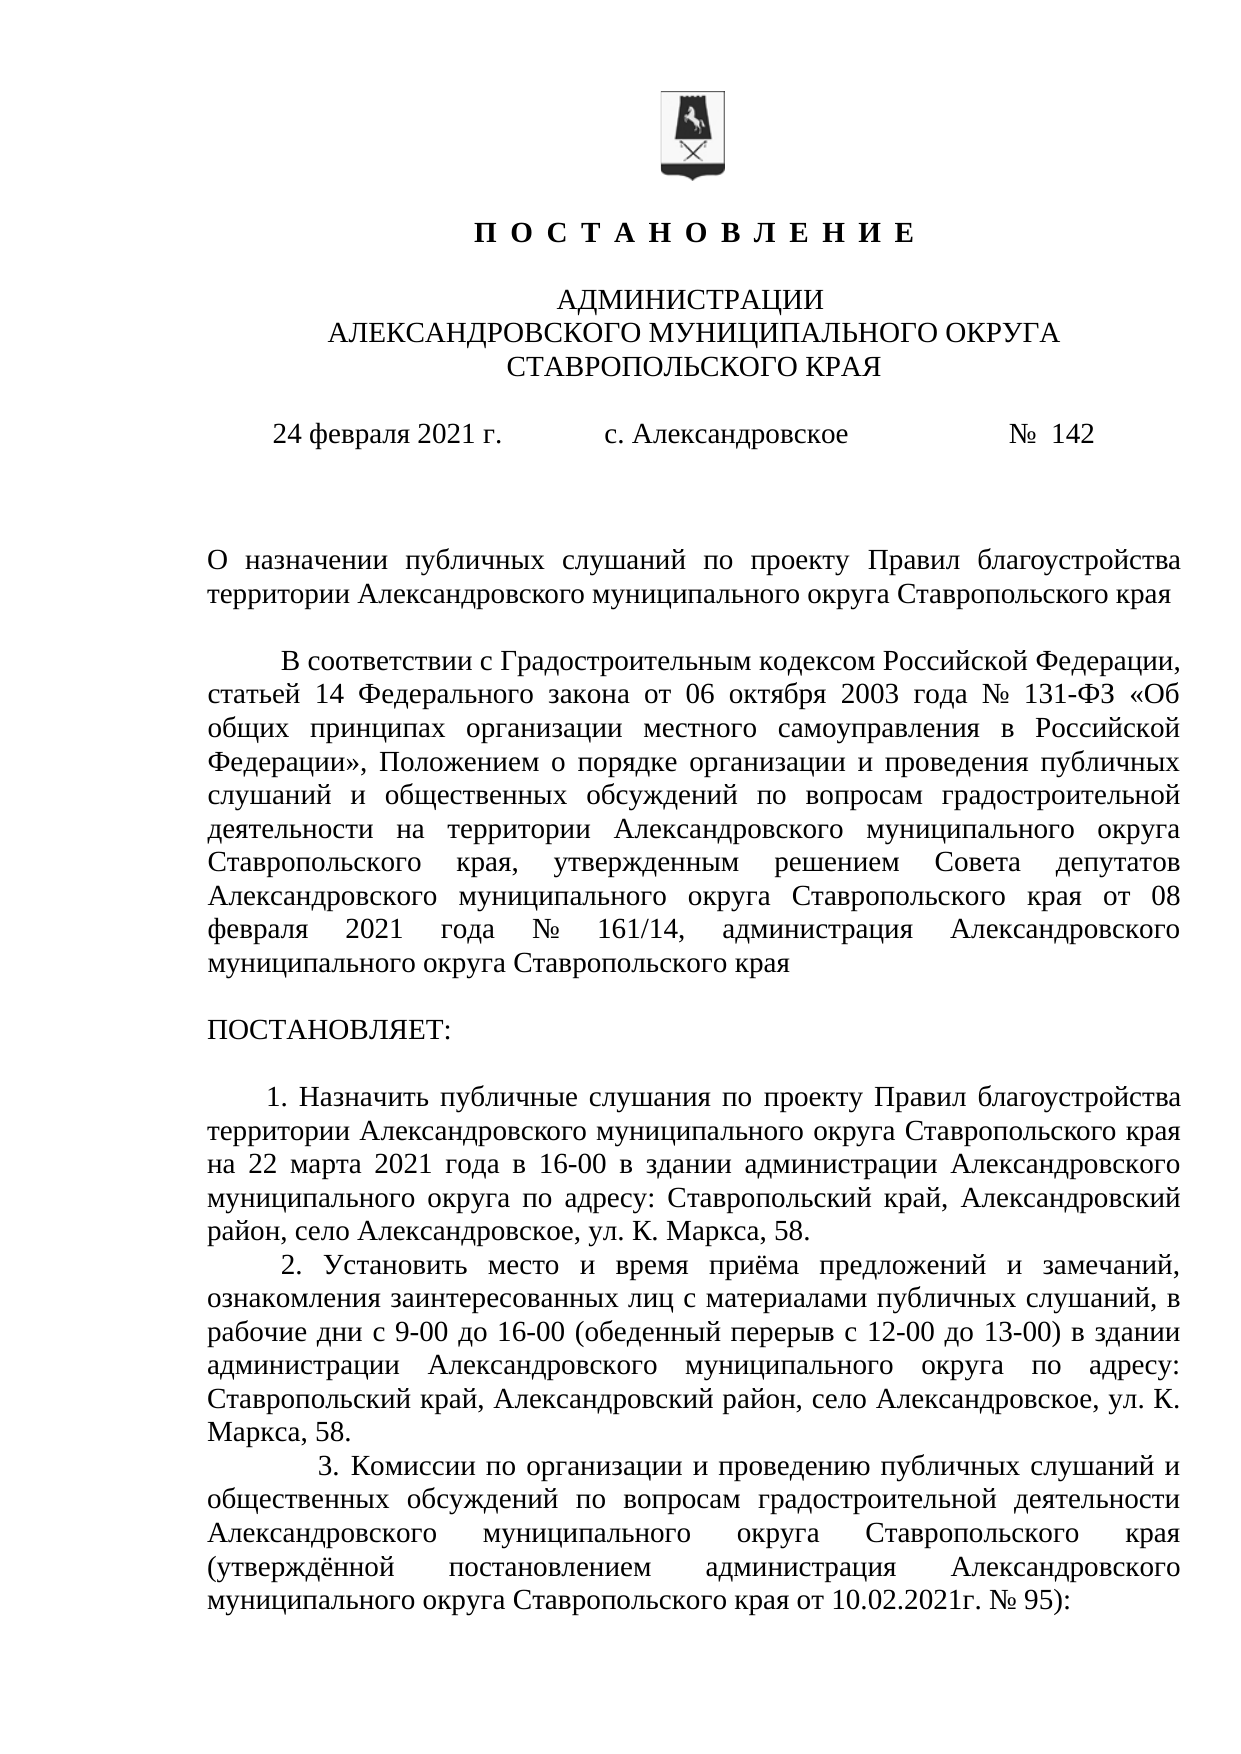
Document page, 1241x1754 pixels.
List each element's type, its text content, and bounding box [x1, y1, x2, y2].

text В соответствии с Градостроительным кодексом Российской Федерации, статьей 14 Федерального закона от 06 октября 2003 года № 131-ФЗ «Об общих принципах организации местного самоуправления в Российской Федерации», Положением о порядке организации и проведения публичных слушаний и общественных обсуждений по вопросам градостроительной деятельности на территории Александровского муниципального округа Ставропольского края, утвержденным решением Совета депутатов Александровского муниципального округа Ставропольского края от 08 февраля 2021 года № 161/14, администрация Александровского муниципального округа Ставропольского края [207, 643, 1181, 978]
text АЛЕКСАНДРОВСКОГО МУНИЦИПАЛЬНОГО ОКРУГА [207, 315, 1181, 349]
text АДМИНИСТРАЦИИ [207, 282, 1181, 315]
text ПОСТАНОВЛЯЕТ: [207, 1012, 1181, 1046]
text 24 февраля 2021 г. с. Александровское № 142 [207, 416, 1181, 449]
text ПОСТАНОВЛЕНИЕ [207, 215, 1181, 248]
text 1. Назначить публичные слушания по проекту Правил благоустройства территории Александровского муниципального округа Ставропольского края на 22 марта 2021 года в 16-00 в здании администрации Александровского муниципального округа по адресу: Ставропольский край, Александровский район, село Александровское, ул. К. Маркса, 58. [207, 1079, 1181, 1247]
picture [660, 91, 725, 181]
text 2. Установить место и время приёма предложений и замечаний, ознакомления заинтересованных лиц с материалами публичных слушаний, в рабочие дни с 9-00 до 16-00 (обеденный перерыв с 12-00 до 13-00) в здании администрации Александровского муниципального округа по адресу: Ставропольский край, Александровский район, село Александровское, ул. К. Маркса, 58. [207, 1247, 1181, 1448]
text 3. Комиссии по организации и проведению публичных слушаний и общественных обсуждений по вопросам градостроительной деятельности Александровского муниципального округа Ставропольского края (утверждённой постановлением администрация Александровского муниципального округа Ставропольского края от 10.02.2021г. № 95): [207, 1448, 1181, 1616]
text СТАВРОПОЛЬСКОГО КРАЯ [207, 349, 1181, 382]
text О назначении публичных слушаний по проекту Правил благоустройства территории Александровского муниципального округа Ставропольского края [207, 542, 1181, 609]
